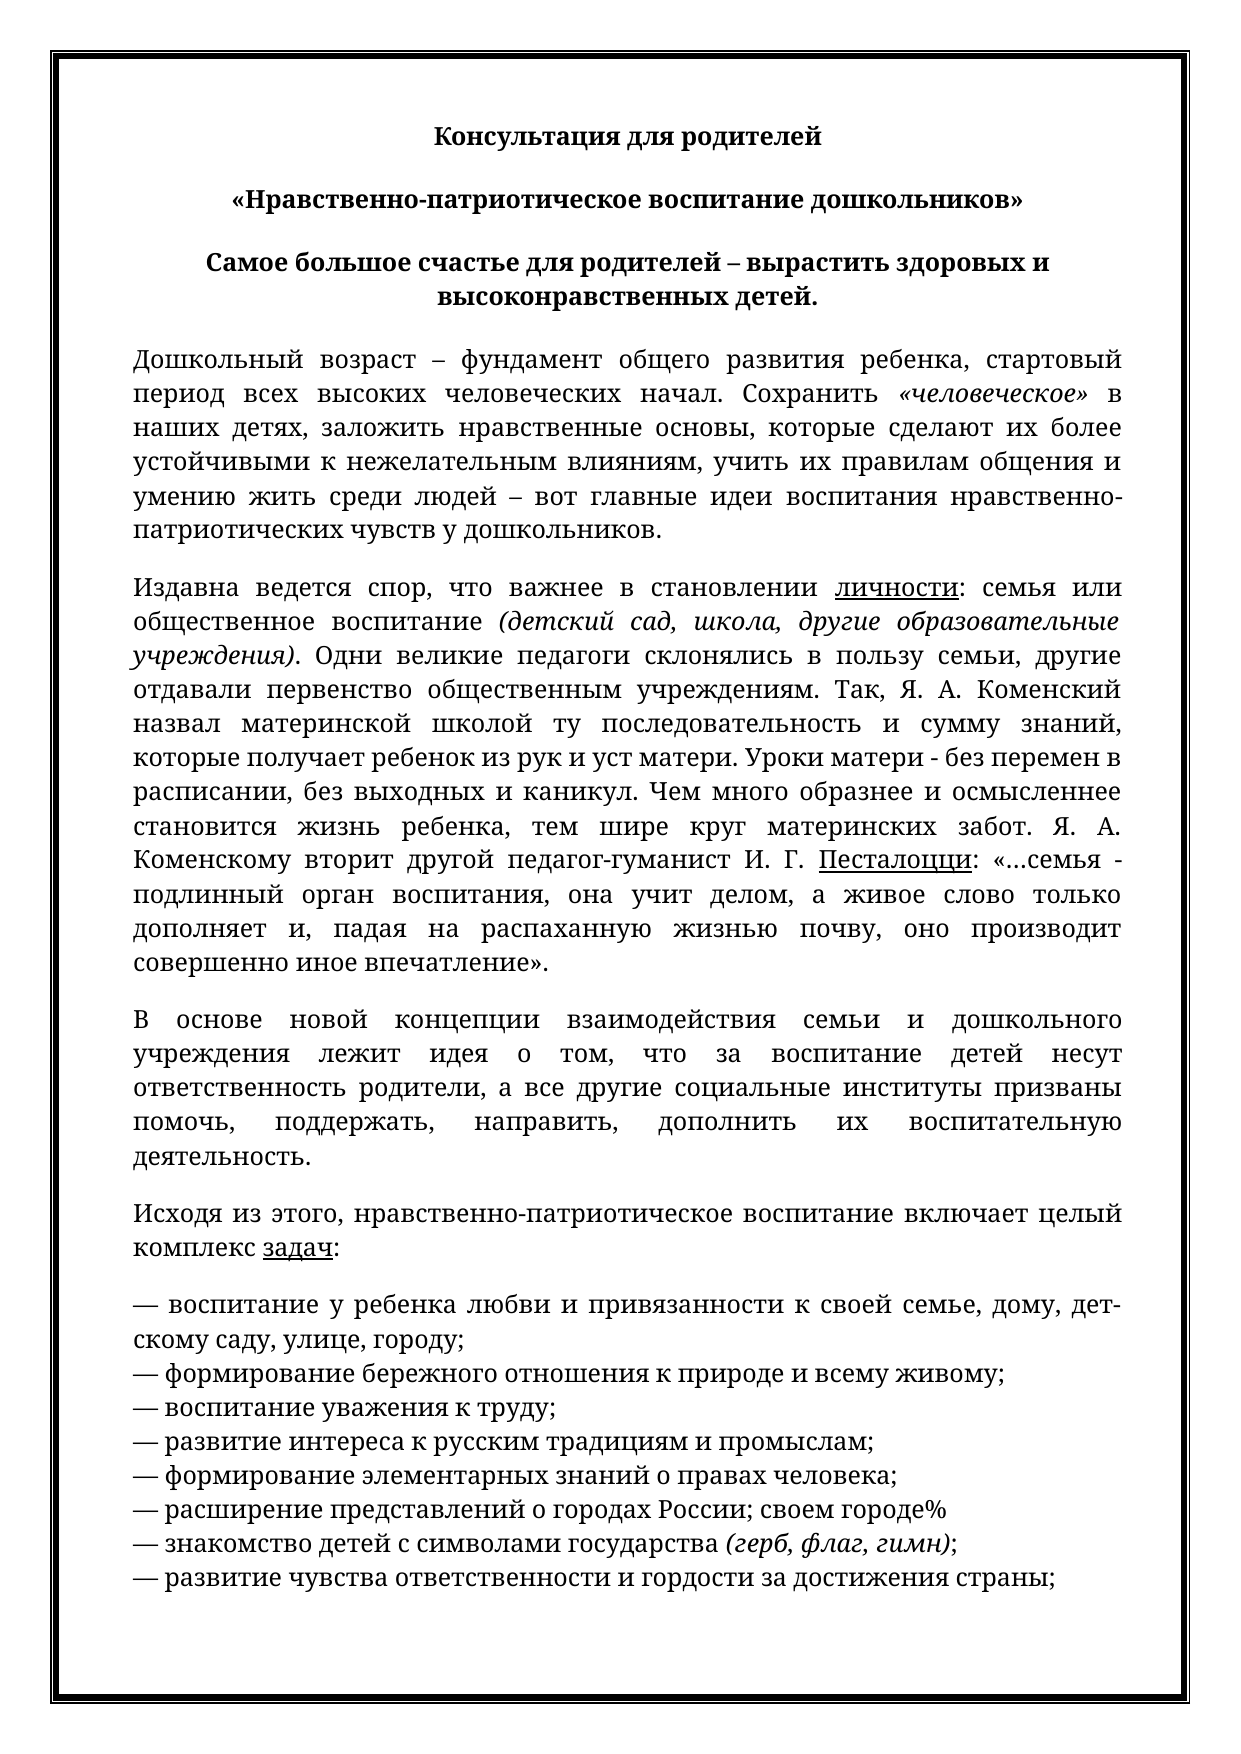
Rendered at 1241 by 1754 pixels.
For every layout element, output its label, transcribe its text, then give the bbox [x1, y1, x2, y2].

text — развитие интереса к русским традициям и промыслам; [133, 1423, 1122, 1457]
text — воспитание у ребенка любви и привязанности к своей семье, дому, дет-скому саду, улице, городу; [133, 1287, 1122, 1355]
text — формирование бережного отношения к природе и всему живому; [133, 1355, 1122, 1389]
text Исходя из этого, нравственно-патриотическое воспитание включает целый комплекс задач: [133, 1196, 1122, 1264]
text — развитие чувства ответственности и гордости за достижения страны; [133, 1560, 1122, 1594]
text — формирование элементарных знаний о правах человека; [133, 1457, 1122, 1492]
text «Нравственно-патриотическое воспитание дошкольников» [133, 181, 1122, 215]
text Самое большое счастье для родителей – вырастить здоровых и высоконравственных детей. [133, 244, 1122, 313]
text Консультация для родителей [133, 118, 1122, 152]
text Издавна ведется спор, что важнее в становлении личности: семья или общественное воспитание (детский сад, школа, другие образовательные учреждения). Одни великие педагоги склонялись в пользу семьи, другие отдавали первенство общественным учреждениям. Так, Я. А. Коменский назвал материнской школой ту последовательность и сумму знаний, которые получает ребенок из рук и уст матери. Уроки матери - без перемен в расписании, без выходных и каникул. Чем много образнее и осмысленнее становится жизнь ребенка, тем шире круг материнских забот. Я. А. Коменскому вторит другой педагог-гуманист И. Г. Песталоцци: «…семья - подлинный орган воспитания, она учит делом, а живое слово только дополняет и, падая на распаханную жизнью почву, оно производит совершенно иное впечатление». [133, 570, 1122, 978]
text — расширение представлений о городах России; своем городе% [133, 1492, 1122, 1526]
text В основе новой концепции взаимодействия семьи и дошкольного учреждения лежит идея о том, что за воспитание детей несут ответственность родители, а все другие социальные институты призваны помочь, поддержать, направить, дополнить их воспитательную деятельность. [133, 1002, 1122, 1172]
text Дошкольный возраст – фундамент общего развития ребенка, стартовый период всех высоких человеческих начал. Сохранить «человеческое» в наших детях, заложить нравственные основы, которые сделают их более устойчивыми к нежелательным влияниям, учить их правилам общения и умению жить среди людей – вот главные идеи воспитания нравственно-патриотических чувств у дошкольников. [133, 342, 1122, 546]
text — знакомство детей с символами государства (герб, флаг, гимн); [133, 1526, 1122, 1560]
text — воспитание уважения к труду; [133, 1389, 1122, 1423]
